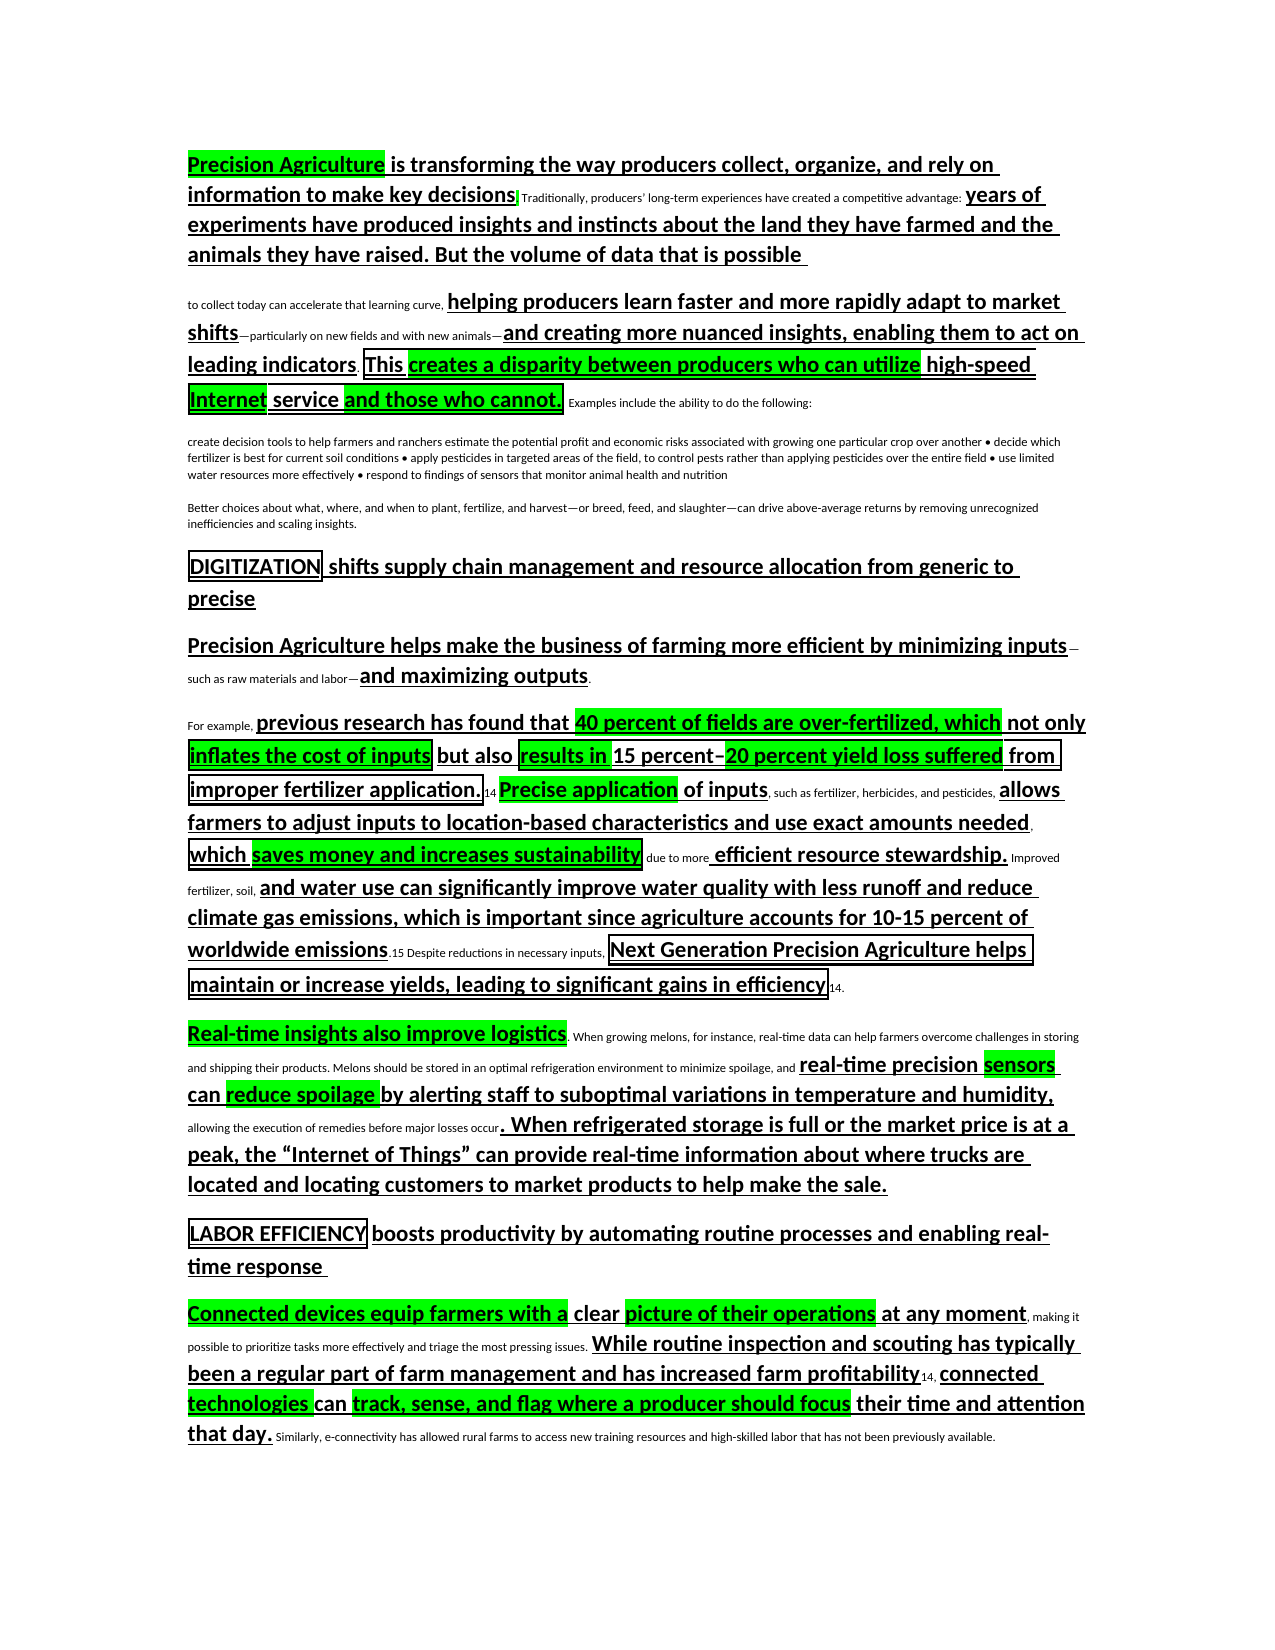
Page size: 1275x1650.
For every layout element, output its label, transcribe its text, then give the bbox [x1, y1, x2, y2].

text LABOR EFFICIENCY boosts productivity by automating routine processes and enabling real-time response [187, 1217, 1087, 1280]
text Real-time insights also improve logistics. When growing melons, for instance, real-time data can help farmers overcome challenges in storing and shipping their products. Melons should be stored in an optimal refrigeration environment to minimize spoilage, and real-time precision sensors can reduce spoilage by alerting staff to suboptimal variations in temperature and humidity, allowing the execution of remedies before major losses occur. When refrigerated storage is full or the market price is at a peak, the “Internet of Things” can provide real-time information about where trucks are located and locating customers to market products to help make the sale. [187, 1019, 1087, 1198]
text create decision tools to help farmers and ranchers estimate the potential profit and economic risks associated with growing one particular crop over another • decide which fertilizer is best for current soil conditions • apply pesticides in targeted areas of the field, to control pests rather than applying pesticides over the entire field • use limited water resources more effectively • respond to findings of sensors that monitor animal health and nutrition [187, 434, 1087, 482]
text Better choices about what, where, and when to plant, fertilize, and harvest—or breed, feed, and slaughter—can drive above-average returns by removing unrecognized inefficiencies and scaling insights. [187, 500, 1087, 532]
text Precision Agriculture helps make the business of farming more efficient by minimizing inputs— such as raw materials and labor—and maximizing outputs. [187, 631, 1087, 689]
text For example, previous research has found that 40 percent of fields are over-fertilized, which not only inflates the cost of inputs but also results in 15 percent–20 percent yield loss suffered from improper fertilizer application.14 Precise application of inputs, such as fertilizer, herbicides, and pesticides, allows farmers to adjust inputs to location-based characteristics and use exact amounts needed, which saves money and increases sustainability due to more efficient resource stewardship. Improved fertilizer, soil, and water use can significantly improve water quality with less runoff and reduce climate gas emissions, which is important since agriculture accounts for 10-15 percent of worldwide emissions.15 Despite reductions in necessary inputs, Next Generation Precision Agriculture helps maintain or increase yields, leading to significant gains in efficiency14. [187, 708, 1087, 1000]
text Precision Agriculture is transforming the way producers collect, organize, and rely on information to make key decisions. Traditionally, producers’ long-term experiences have created a competitive advantage: years of experiments have produced insights and instincts about the land they have farmed and the animals they have raised. But the volume of data that is possible [187, 150, 1087, 269]
text Connected devices equip farmers with a clear picture of their operations at any moment, making it possible to prioritize tasks more effectively and triage the most pressing issues. While routine inspection and scouting has typically been a regular part of farm management and has increased farm profitability14, connected technologies can track, sense, and flag where a producer should focus their time and attention that day. Similarly, e-connectivity has allowed rural farms to access new training resources and high-skilled labor that has not been previously available. [187, 1299, 1087, 1447]
text to collect today can accelerate that learning curve, helping producers learn faster and more rapidly adapt to market shifts—particularly on new fields and with new animals—and creating more nuanced insights, enabling them to act on leading indicators. This creates a disparity between producers who can utilize high-speed Internet service and those who cannot. Examples include the ability to do the following: [187, 287, 1087, 415]
text DIGITIZATION shifts supply chain management and resource allocation from generic to precise [187, 550, 1087, 612]
